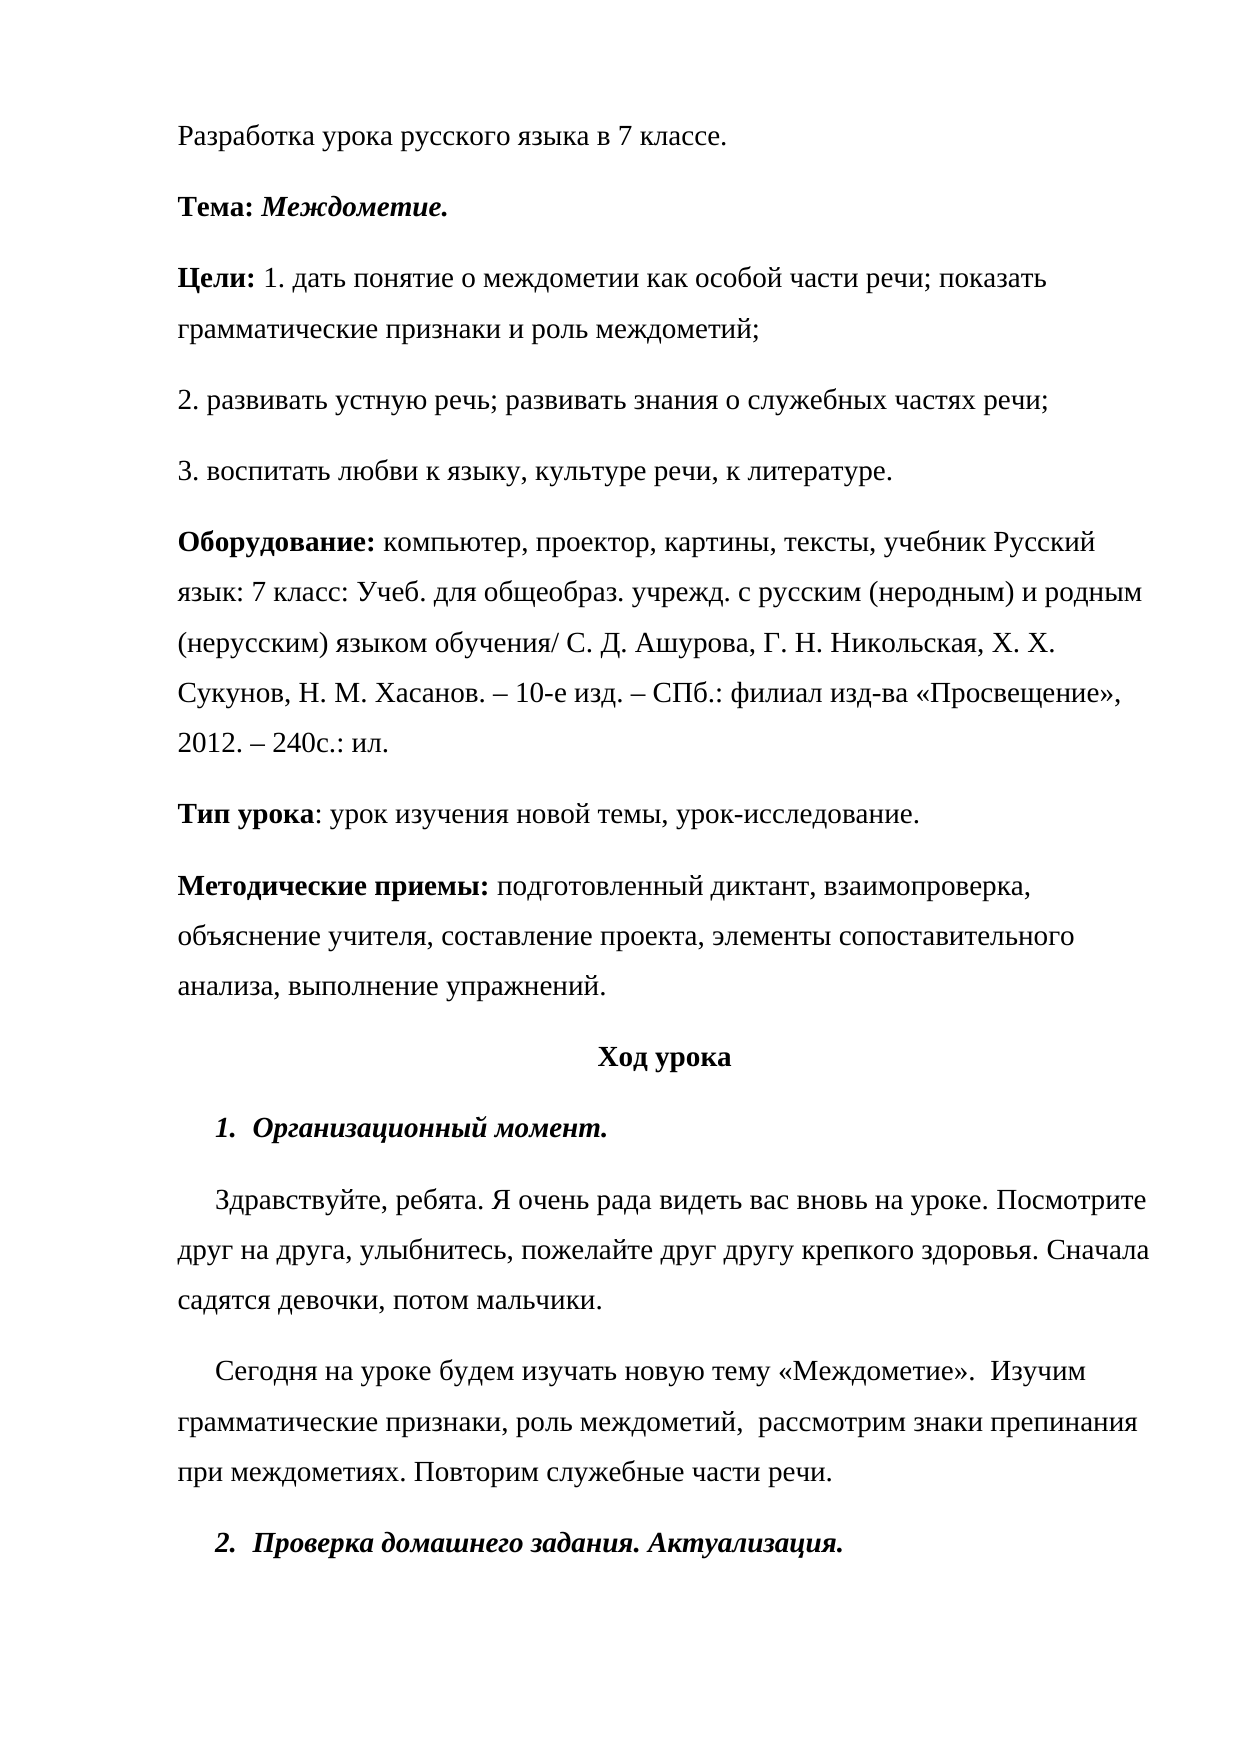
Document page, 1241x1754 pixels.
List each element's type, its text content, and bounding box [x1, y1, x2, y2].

text Разработка урока русского языка в 7 классе. [177, 118, 1152, 152]
text Здравствуйте, ребята. Я очень рада видеть вас вновь на уроке. Посмотрите друг на друга, улыбнитесь, пожелайте друг другу крепкого здоровья. Сначала садятся девочки, потом мальчики. [177, 1182, 1152, 1316]
text Оборудование: компьютер, проектор, картины, тексты, учебник Русский язык: 7 класс: Учеб. для общеобраз. учрежд. с русским (неродным) и родным (нерусским) языком обучения/ С. Д. Ашурова, Г. Н. Никольская, Х. Х. Сукунов, Н. М. Хасанов. – 10-е изд. – СПб.: филиал изд-ва «Просвещение», 2012. – 240с.: ил. [177, 524, 1152, 759]
text Методические приемы: подготовленный диктант, взаимопроверка, объяснение учителя, составление проекта, элементы сопоставительного анализа, выполнение упражнений. [177, 868, 1152, 1002]
text Тип урока: урок изучения новой темы, урок-исследование. [177, 797, 1152, 830]
list Организационный момент. [215, 1111, 1152, 1144]
list Проверка домашнего задания. Актуализация. [215, 1525, 1152, 1559]
text Тема: Междометие. [177, 189, 1152, 223]
text Сегодня на уроке будем изучать новую тему «Междометие». Изучим грамматические признаки, роль междометий, рассмотрим знаки препинания при междометиях. Повторим служебные части речи. [177, 1353, 1152, 1488]
text Ход урока [177, 1039, 1152, 1073]
text Цели: 1. дать понятие о междометии как особой части речи; показать грамматические признаки и роль междометий; [177, 260, 1152, 344]
text 3. воспитать любви к языку, культуре речи, к литературе. [177, 453, 1152, 487]
text 2. развивать устную речь; развивать знания о служебных частях речи; [177, 382, 1152, 415]
